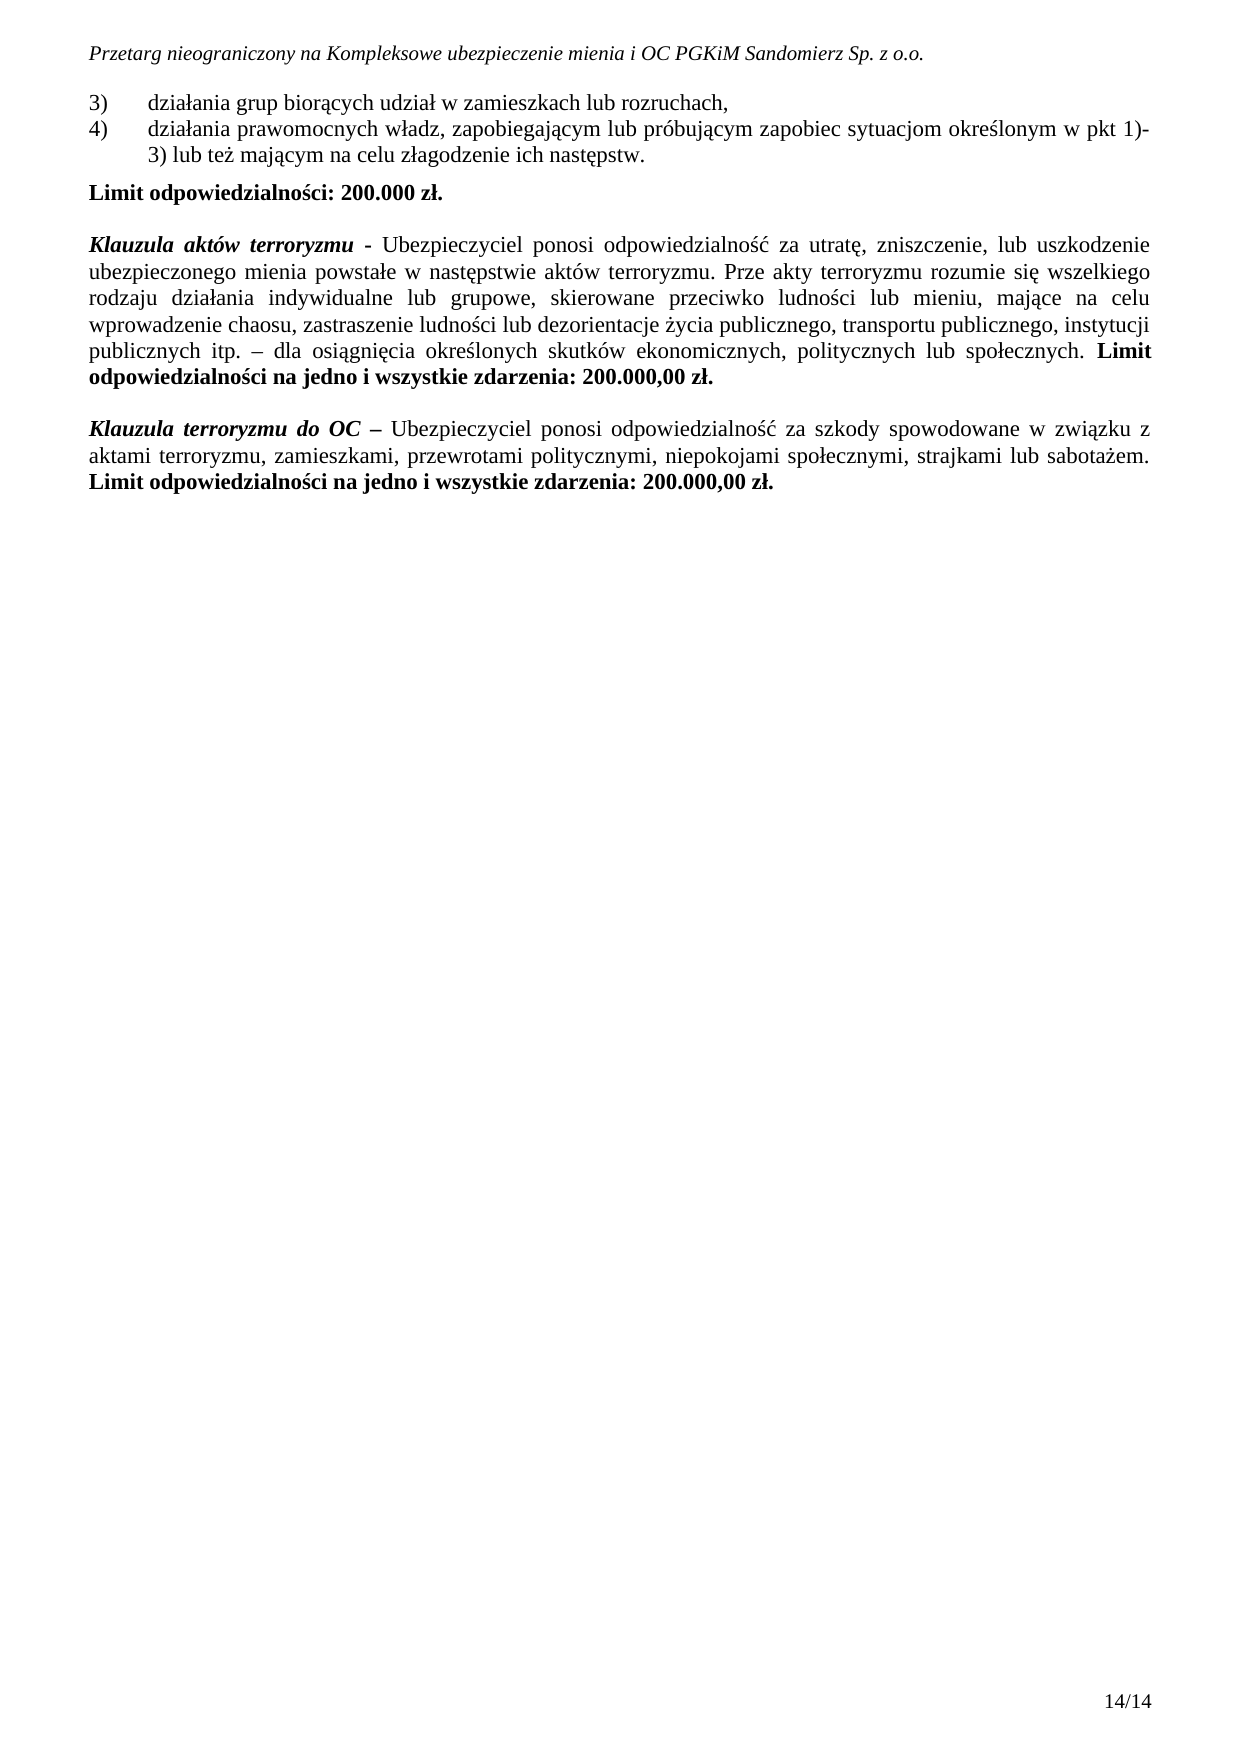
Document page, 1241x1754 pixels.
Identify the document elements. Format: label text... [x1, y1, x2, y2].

text Klauzula terroryzmu do OC – Ubezpieczyciel ponosi odpowiedzialność za szkody spowodowane w związku z aktami terroryzmu, zamieszkami, przewrotami politycznymi, niepokojami społecznymi, strajkami lub sabotażem. Limit odpowiedzialności na jedno i wszystkie zdarzenia: 200.000,00 zł. [89, 416, 1152, 494]
text Klauzula aktów terroryzmu - Ubezpieczyciel ponosi odpowiedzialność za utratę, zniszczenie, lub uszkodzenie ubezpieczonego mienia powstałe w następstwie aktów terroryzmu. Prze akty terroryzmu rozumie się wszelkiego rodzaju działania indywidualne lub grupowe, skierowane przeciwko ludności lub mieniu, mające na celu wprowadzenie chaosu, zastraszenie ludności lub dezorientacje życia publicznego, transportu publicznego, instytucji publicznych itp. – dla osiągnięcia określonych skutków ekonomicznych, politycznych lub społecznych. Limit odpowiedzialności na jedno i wszystkie zdarzenia: 200.000,00 zł. [89, 232, 1152, 390]
text Limit odpowiedzialności: 200.000 zł. [89, 179, 1152, 206]
list działania grup biorących udział w zamieszkach lub rozruchach, [89, 89, 1152, 115]
list działania prawomocnych władz, zapobiegającym lub próbującym zapobiec sytuacjom określonym w pkt 1)-3) lub też mającym na celu złagodzenie ich następstw. [89, 115, 1152, 168]
